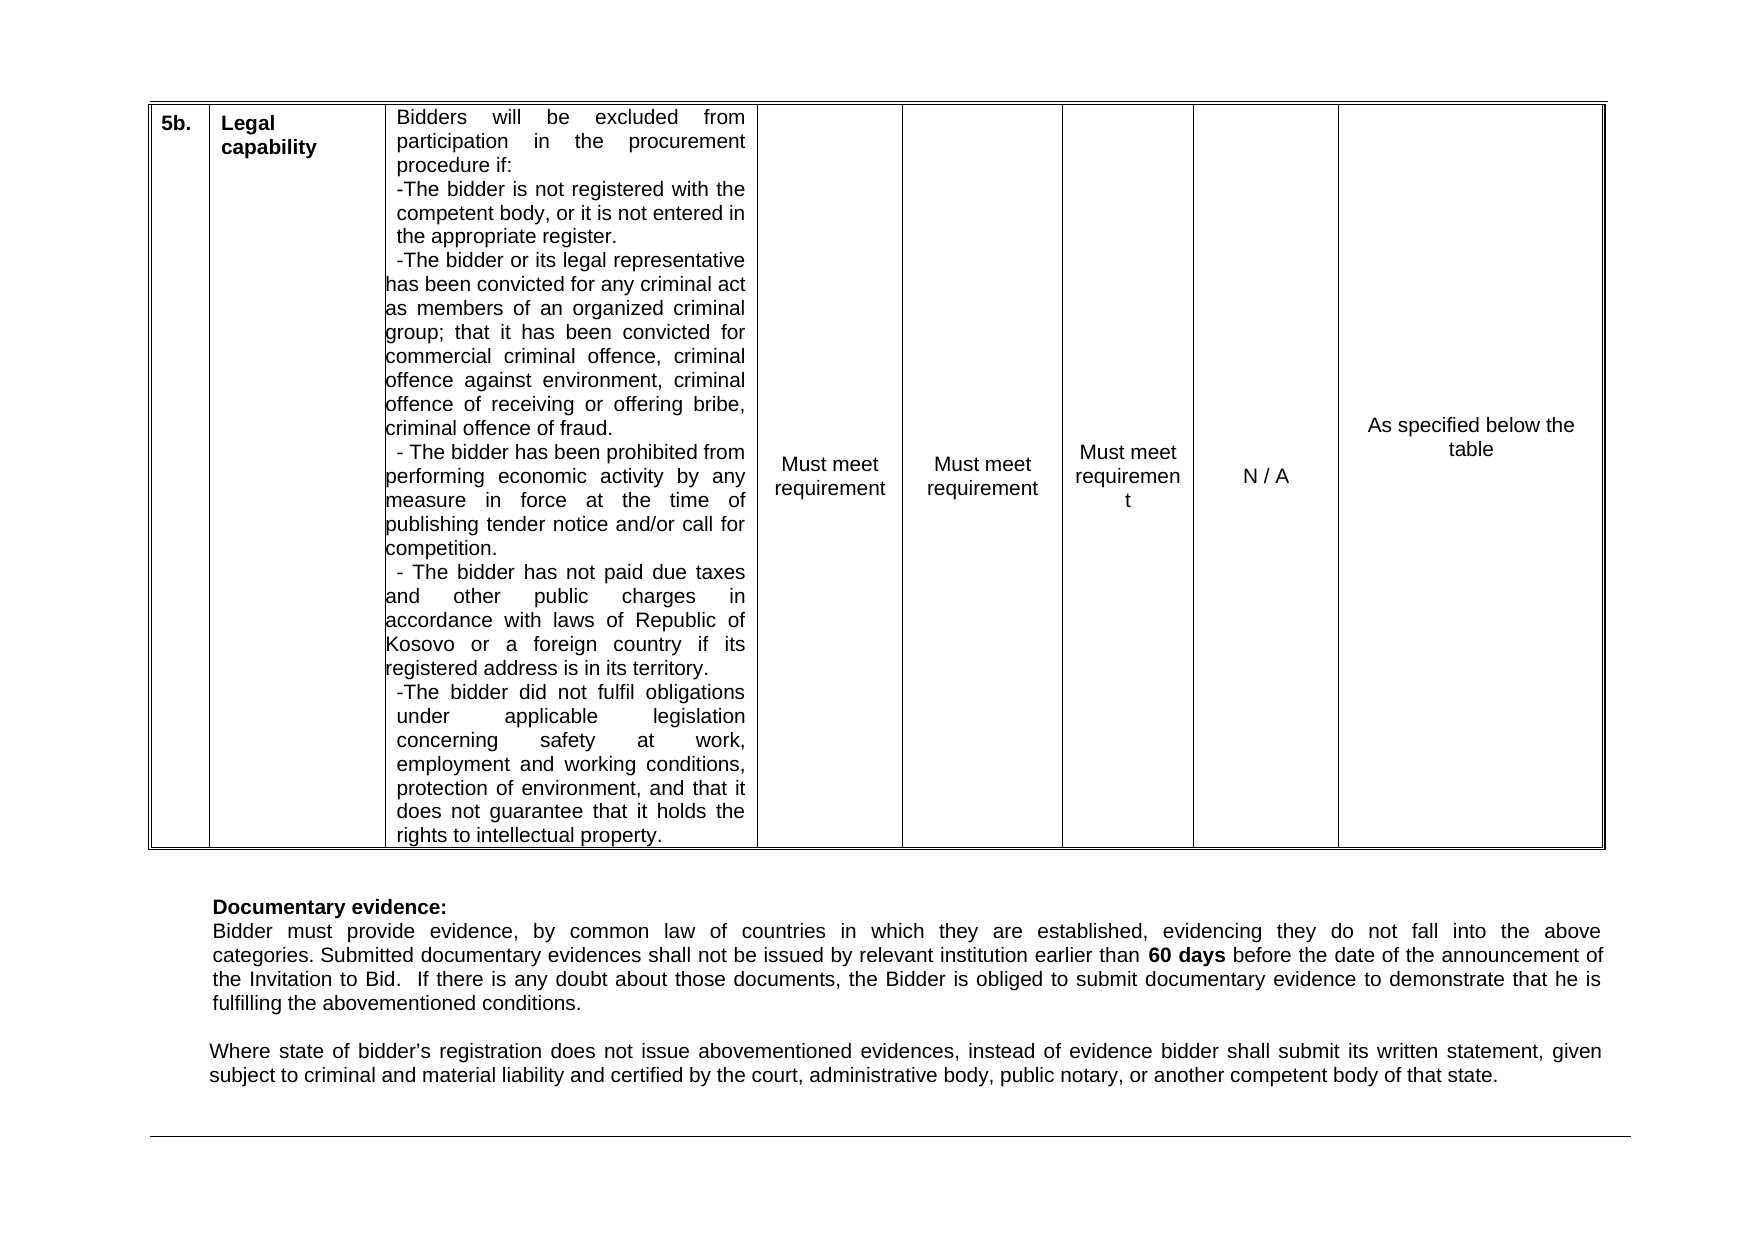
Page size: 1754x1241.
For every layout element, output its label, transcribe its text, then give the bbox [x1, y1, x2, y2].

table_header N / A [1194, 105, 1338, 847]
table_header Bidders will be excluded from participation in the procurement procedure if: -The bidder is not registered with the competent body, or it is not entered in the appropriate register. -The bidder or its legal representative has been convicted for any criminal act as members of an organized criminal group; that it has been convicted for commercial criminal offence, criminal offence against environment, criminal offence of receiving or offering bribe, criminal offence of fraud. - The bidder has been prohibited from performing economic activity by any measure in force at the time of publishing tender notice and/or call for competition. - The bidder has not paid due taxes and other public charges in accordance with laws of Republic of Kosovo or a foreign country if its registered address is in its territory. -The bidder did not fulfil obligations under applicable legislation concerning safety at work, employment and working conditions, protection of environment, and that it does not guarantee that it holds the rights to intellectual property. [386, 105, 757, 847]
text Where state of bidder’s registration does not issue abovementioned evidences, instead of evidence bidder shall submit its written statement, given subject to criminal and material liability and certified by the court, administrative body, public notary, or another competent body of that state. [209, 1039, 1604, 1087]
table_header Must meet requirement [1063, 105, 1193, 847]
table_header Must meet requirement [758, 105, 902, 847]
text Bidder must provide evidence, by common law of countries in which they are established, evidencing they do not fall into the above categories. Submitted documentary evidences shall not be issued by relevant institution earlier than 60 days before the date of the announcement of the Invitation to Bid. If there is any doubt about those documents, the Bidder is obliged to submit documentary evidence to demonstrate that he is fulfilling the abovementioned conditions. [212, 919, 1604, 1015]
table_header As specified below the table [1339, 105, 1602, 847]
text Documentary evidence: [212, 895, 1604, 919]
table_header Legal capability [210, 105, 385, 847]
table_header Must meet requirement [903, 105, 1062, 847]
table_header 5b. [152, 105, 209, 847]
